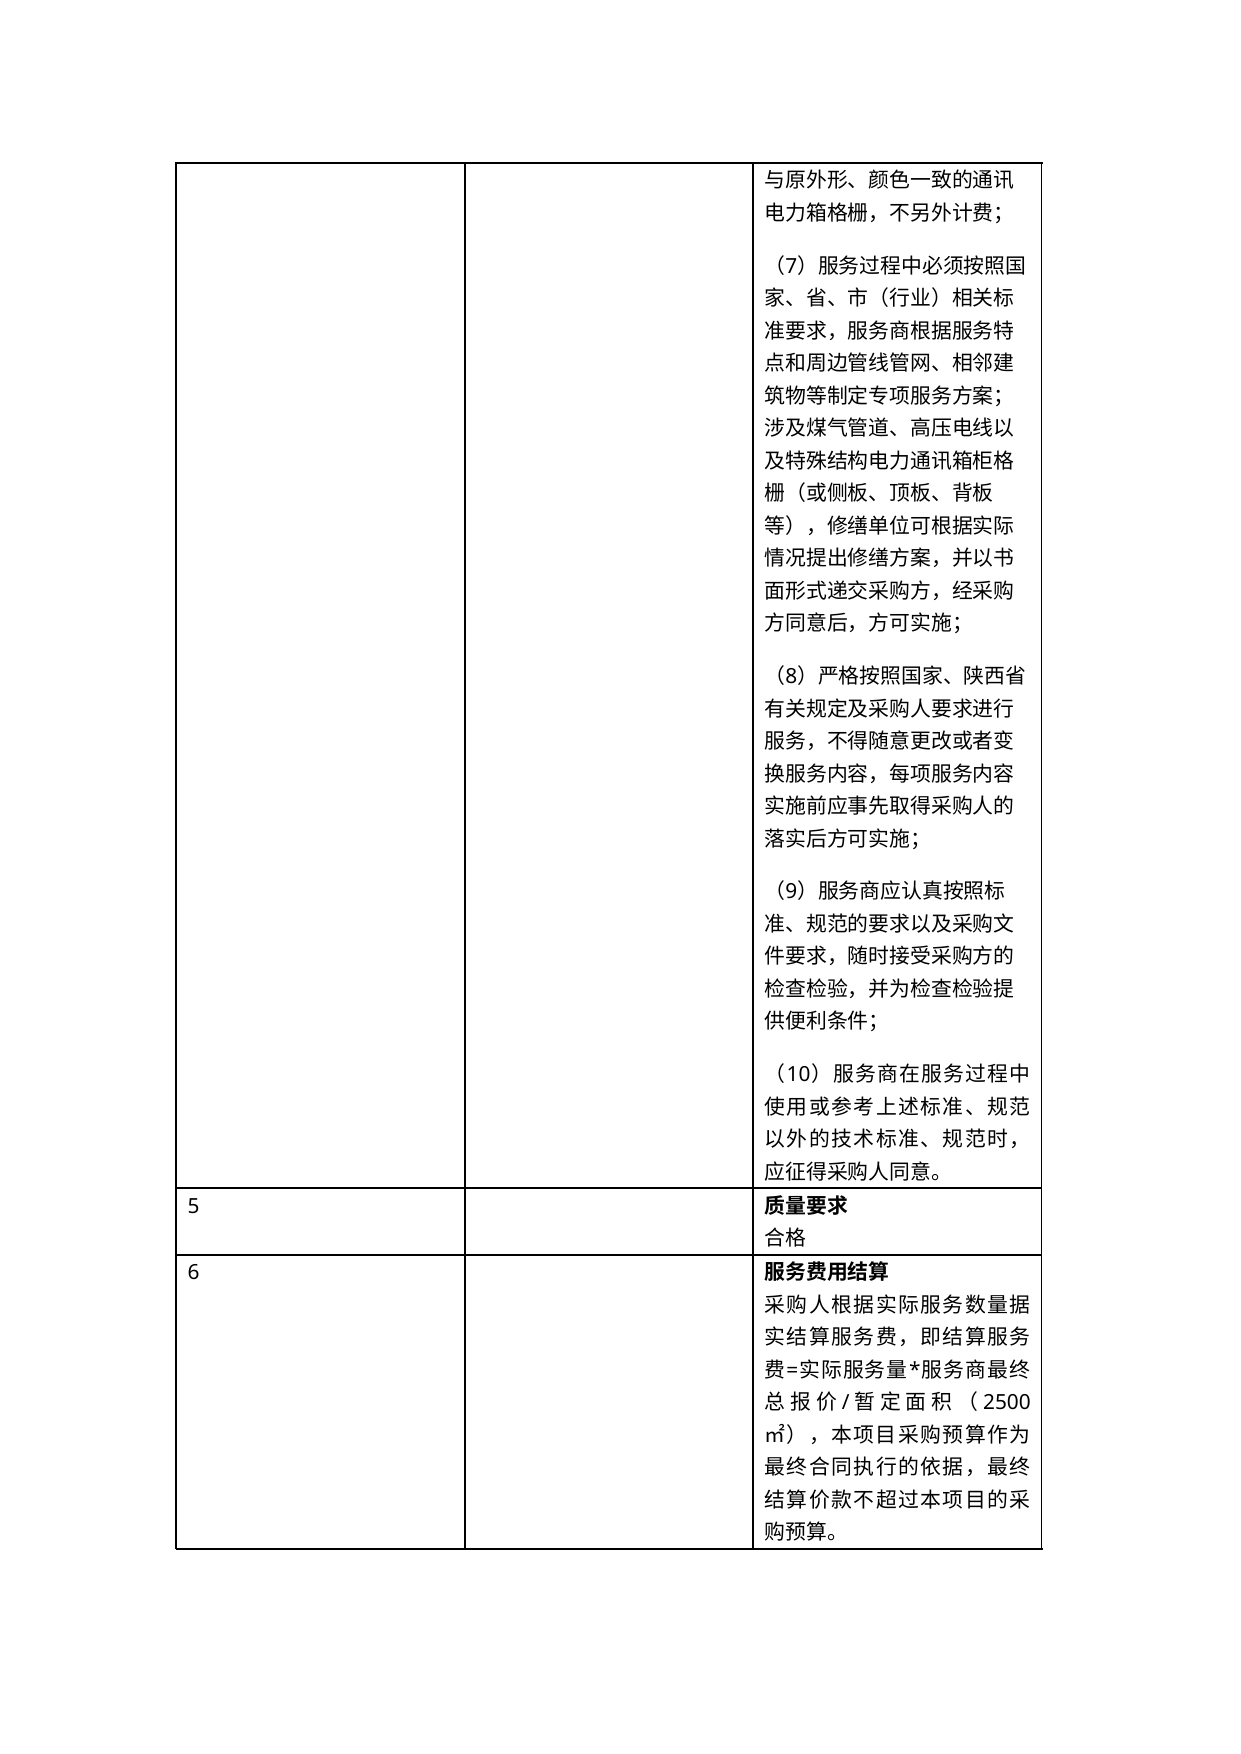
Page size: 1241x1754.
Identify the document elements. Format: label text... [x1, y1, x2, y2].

table_cell 5 [177, 1189, 464, 1254]
table_cell 服务费用结算 采购人根据实际服务数量据实结算服务费，即结算服务费=实际服务量*服务商最终总报价/暂定面积（2500㎡），本项目采购预算作为最终合同执行的依据，最终结算价款不超过本项目的采购预算。 [754, 1256, 1041, 1548]
table_cell [466, 164, 752, 1187]
table_cell [466, 1189, 752, 1254]
table_cell [466, 1256, 752, 1548]
table_cell 4 [177, 164, 464, 1187]
table_cell 6 [177, 1256, 464, 1548]
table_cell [754, 164, 1041, 1187]
table_cell 质量要求 合格 [754, 1189, 1041, 1254]
